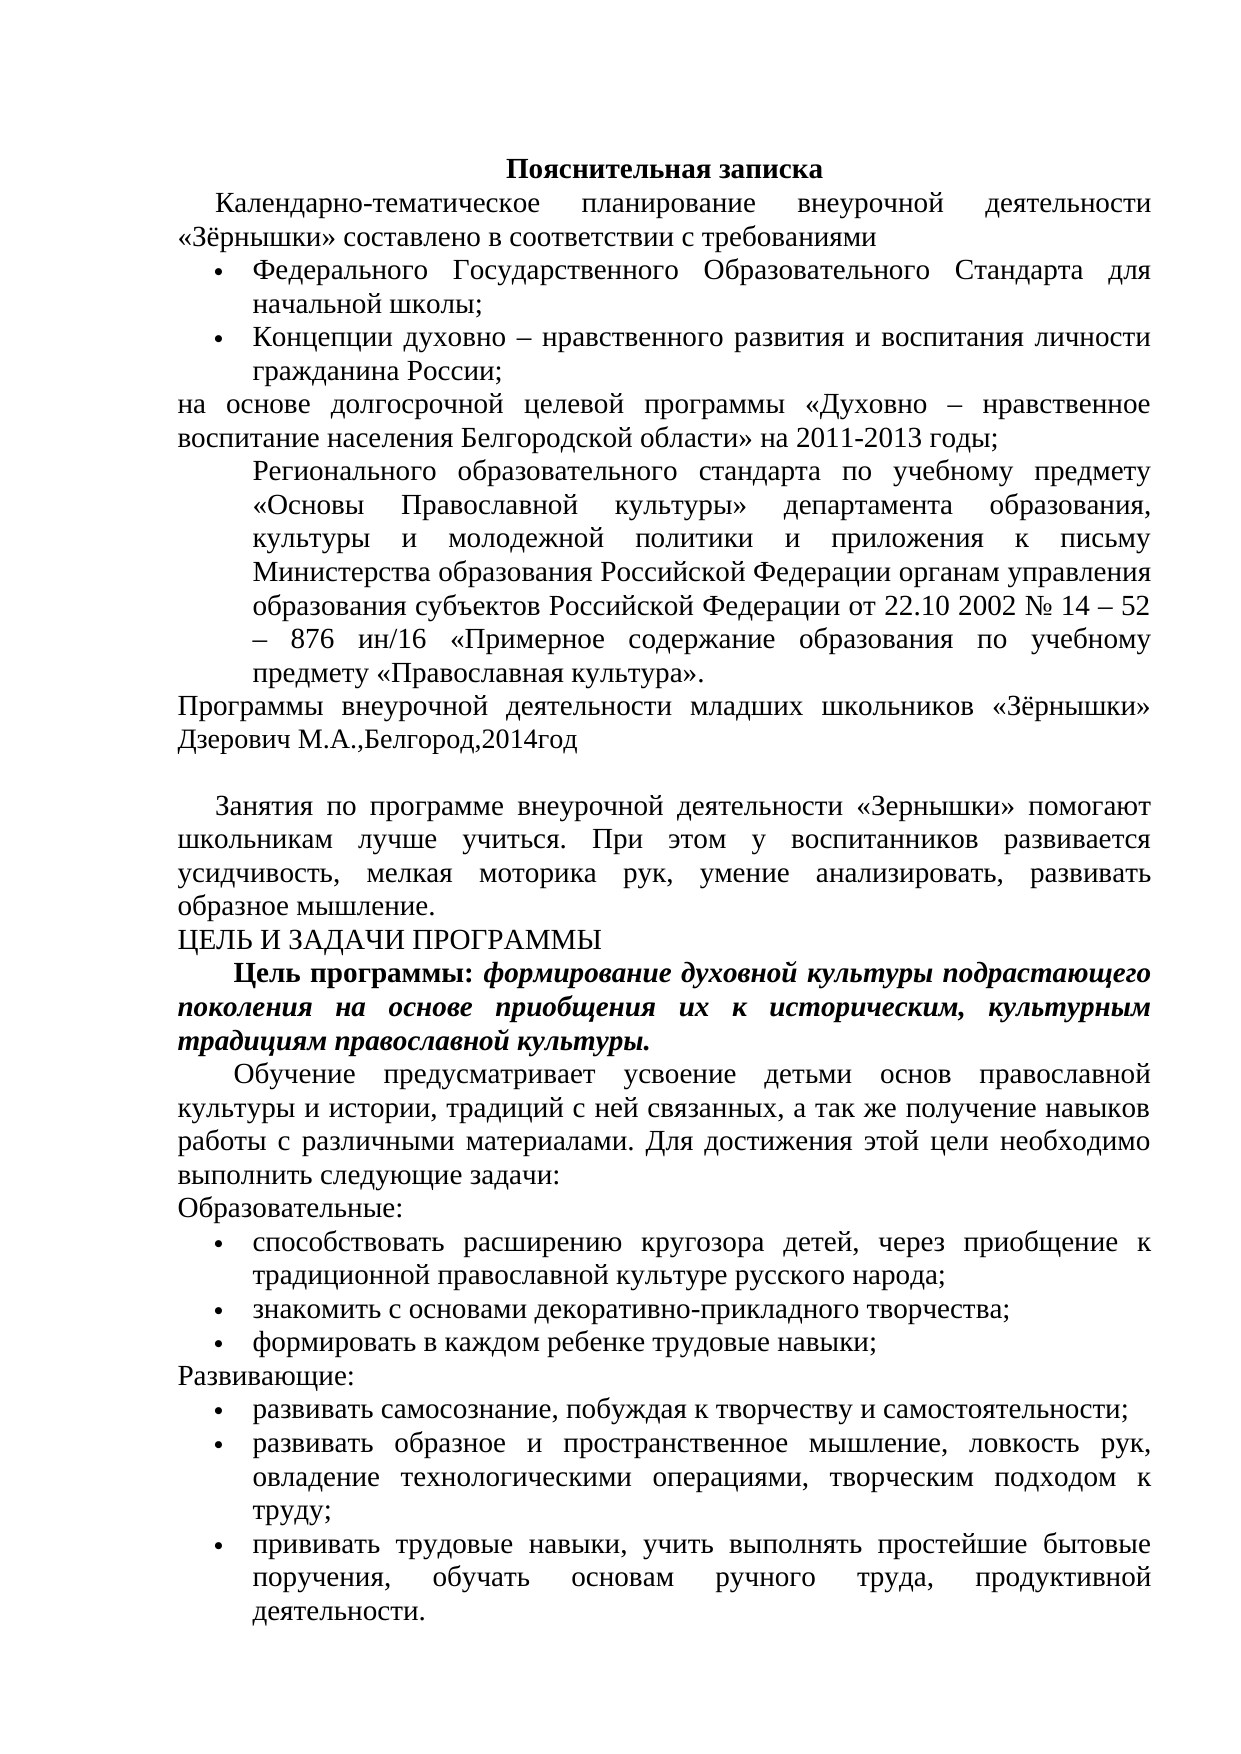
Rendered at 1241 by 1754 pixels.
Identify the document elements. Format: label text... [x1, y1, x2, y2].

text Занятия по программе внеурочной деятельности «Зернышки» помогают школьникам лучше учиться. При этом у воспитанников развивается усидчивость, мелкая моторика рук, умение анализировать, развивать образное мышление. [177, 788, 1152, 922]
list Концепции духовно – нравственного развития и воспитания личности гражданина России; [215, 319, 1152, 386]
text Обучение предусматривает усвоение детьми основ православной культуры и истории, традиций с ней связанных, а так же получение навыков работы с различными материалами. Для достижения этой цели необходимо выполнить следующие задачи: [177, 1056, 1152, 1190]
text Календарно-тематическое планирование внеурочной деятельности «Зёрнышки» составлено в соответствии с требованиями [177, 185, 1152, 252]
text ЦЕЛЬ И ЗАДАЧИ ПРОГРАММЫ [177, 922, 1152, 956]
list развивать самосознание, побуждая к творчеству и самостоятельности; [215, 1392, 1152, 1425]
text Образовательные: [177, 1190, 1152, 1224]
text на основе долгосрочной целевой программы «Духовно – нравственное воспитание населения Белгородской области» на 2011-2013 годы; [177, 386, 1152, 453]
subtitle Программы внеурочной деятельности младших школьников «Зёрнышки» Дзерович М.А.,Белгород,2014год [177, 688, 1152, 754]
list прививать трудовые навыки, учить выполнять простейшие бытовые поручения, обучать основам ручного труда, продуктивной деятельности. [215, 1526, 1152, 1626]
list способствовать расширению кругозора детей, через приобщение к традиционной православной культуре русского народа; [215, 1224, 1152, 1291]
list формировать в каждом ребенке трудовые навыки; [215, 1324, 1152, 1358]
list развивать образное и пространственное мышление, ловкость рук, овладение технологическими операциями, творческим подходом к труду; [215, 1425, 1152, 1526]
text Регионального образовательного стандарта по учебному предмету «Основы Православной культуры» департамента образования, культуры и молодежной политики и приложения к письму Министерства образования Российской Федерации органам управления образования субъектов Российской Федерации от 22.10 2002 № 14 – 52 – 876 ин/16 «Примерное содержание образования по учебному предмету «Православная культура». [252, 453, 1152, 688]
text Цель программы: формирование духовной культуры подрастающего поколения на основе приобщения их к историческим, культурным традициям православной культуры. [177, 956, 1152, 1056]
list знакомить с основами декоративно-прикладного творчества; [215, 1291, 1152, 1324]
text Развивающие: [177, 1358, 1152, 1392]
text Пояснительная записка [177, 152, 1152, 185]
list Федерального Государственного Образовательного Стандарта для начальной школы; [215, 252, 1152, 319]
